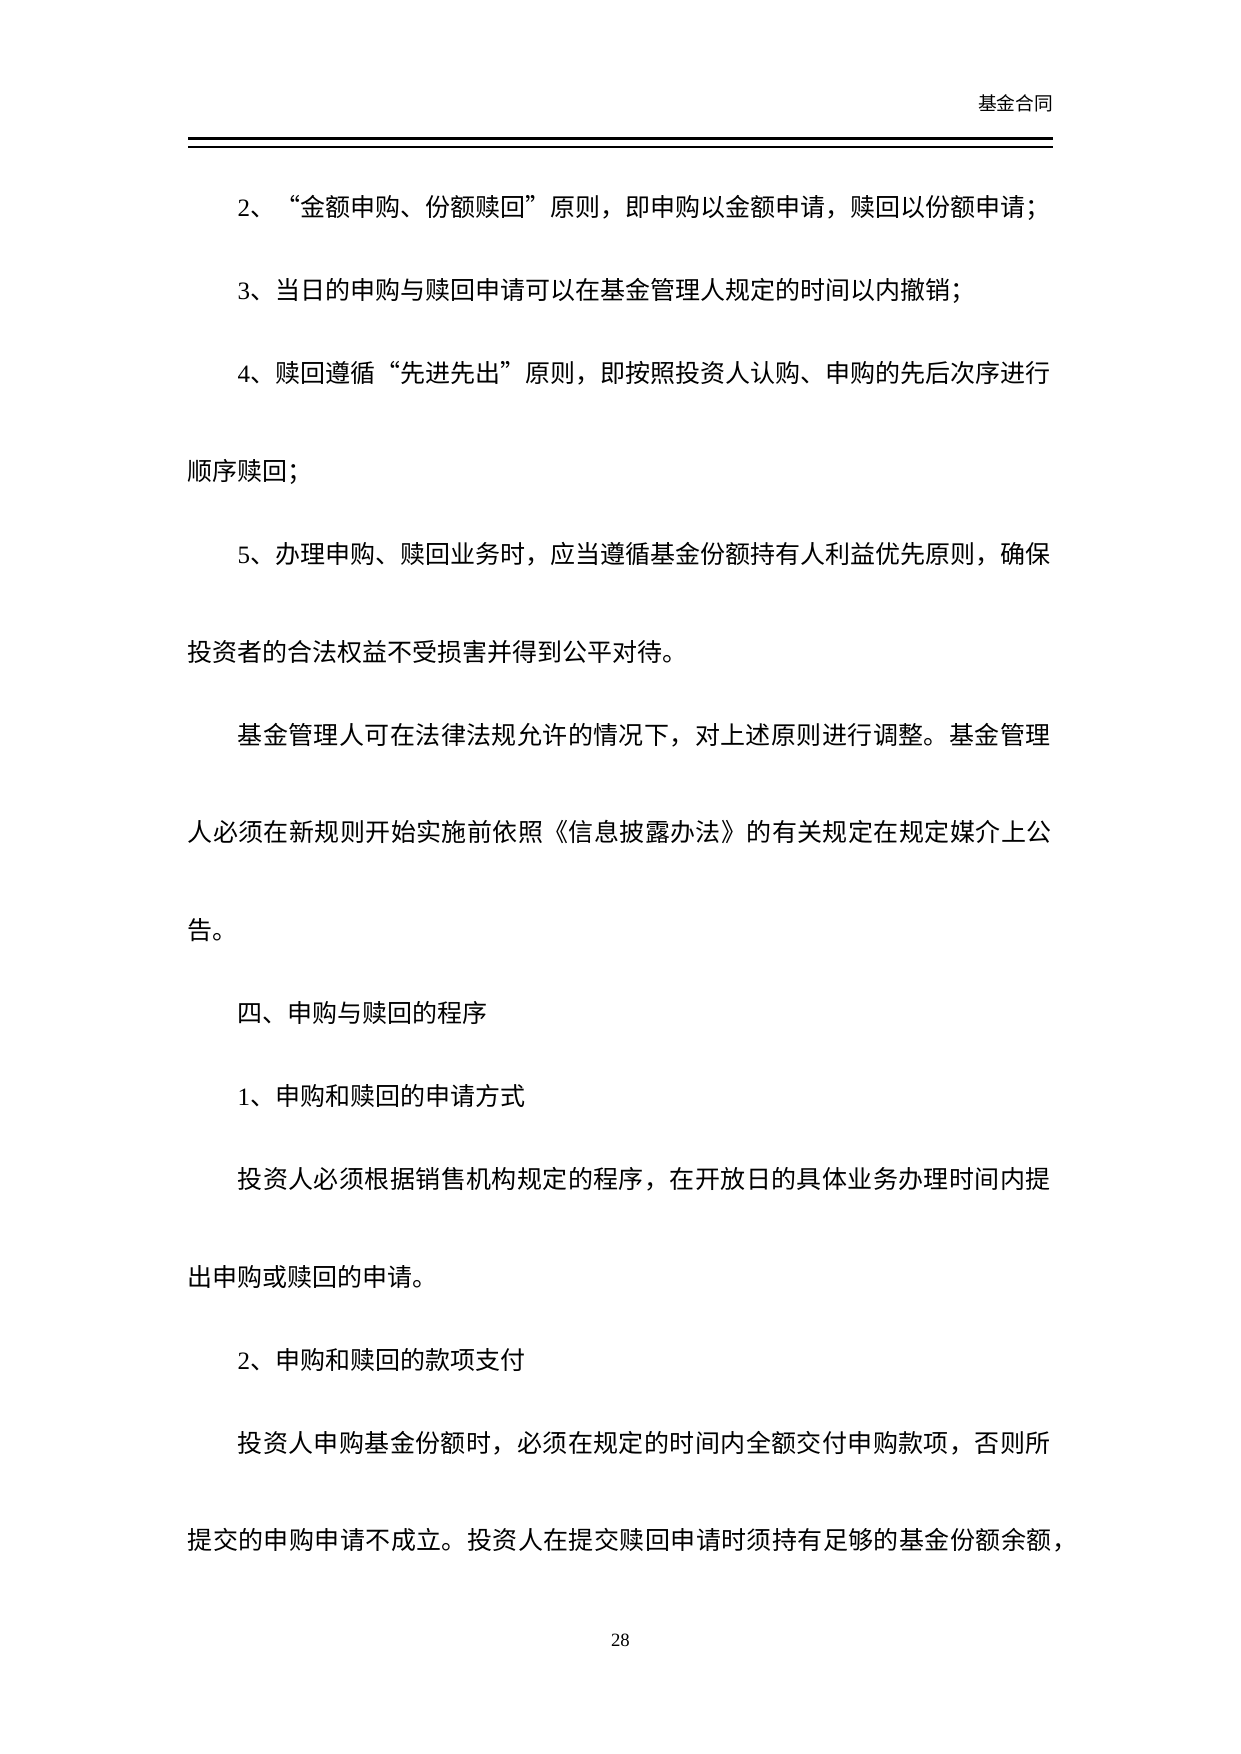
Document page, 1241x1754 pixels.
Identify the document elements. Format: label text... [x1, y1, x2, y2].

text 2、“金额申购、份额赎回”原则，即申购以金额申请，赎回以份额申请； [187, 173, 1053, 238]
text 3、当日的申购与赎回申请可以在基金管理人规定的时间以内撤销； [187, 256, 1053, 321]
text 5、办理申购、赎回业务时，应当遵循基金份额持有人利益优先原则，确保投资者的合法权益不受损害并得到公平对待。 [187, 520, 1053, 683]
text 四、申购与赎回的程序 [187, 979, 1053, 1044]
text 4、赎回遵循“先进先出”原则，即按照投资人认购、申购的先后次序进行顺序赎回； [187, 339, 1053, 502]
text 2、申购和赎回的款项支付 [187, 1326, 1053, 1391]
text 基金管理人可在法律法规允许的情况下，对上述原则进行调整。基金管理人必须在新规则开始实施前依照《信息披露办法》的有关规定在规定媒介上公告。 [187, 701, 1053, 961]
text 投资人必须根据销售机构规定的程序，在开放日的具体业务办理时间内提出申购或赎回的申请。 [187, 1145, 1053, 1308]
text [187, 1409, 1053, 1571]
text 1、申购和赎回的申请方式 [187, 1062, 1053, 1127]
